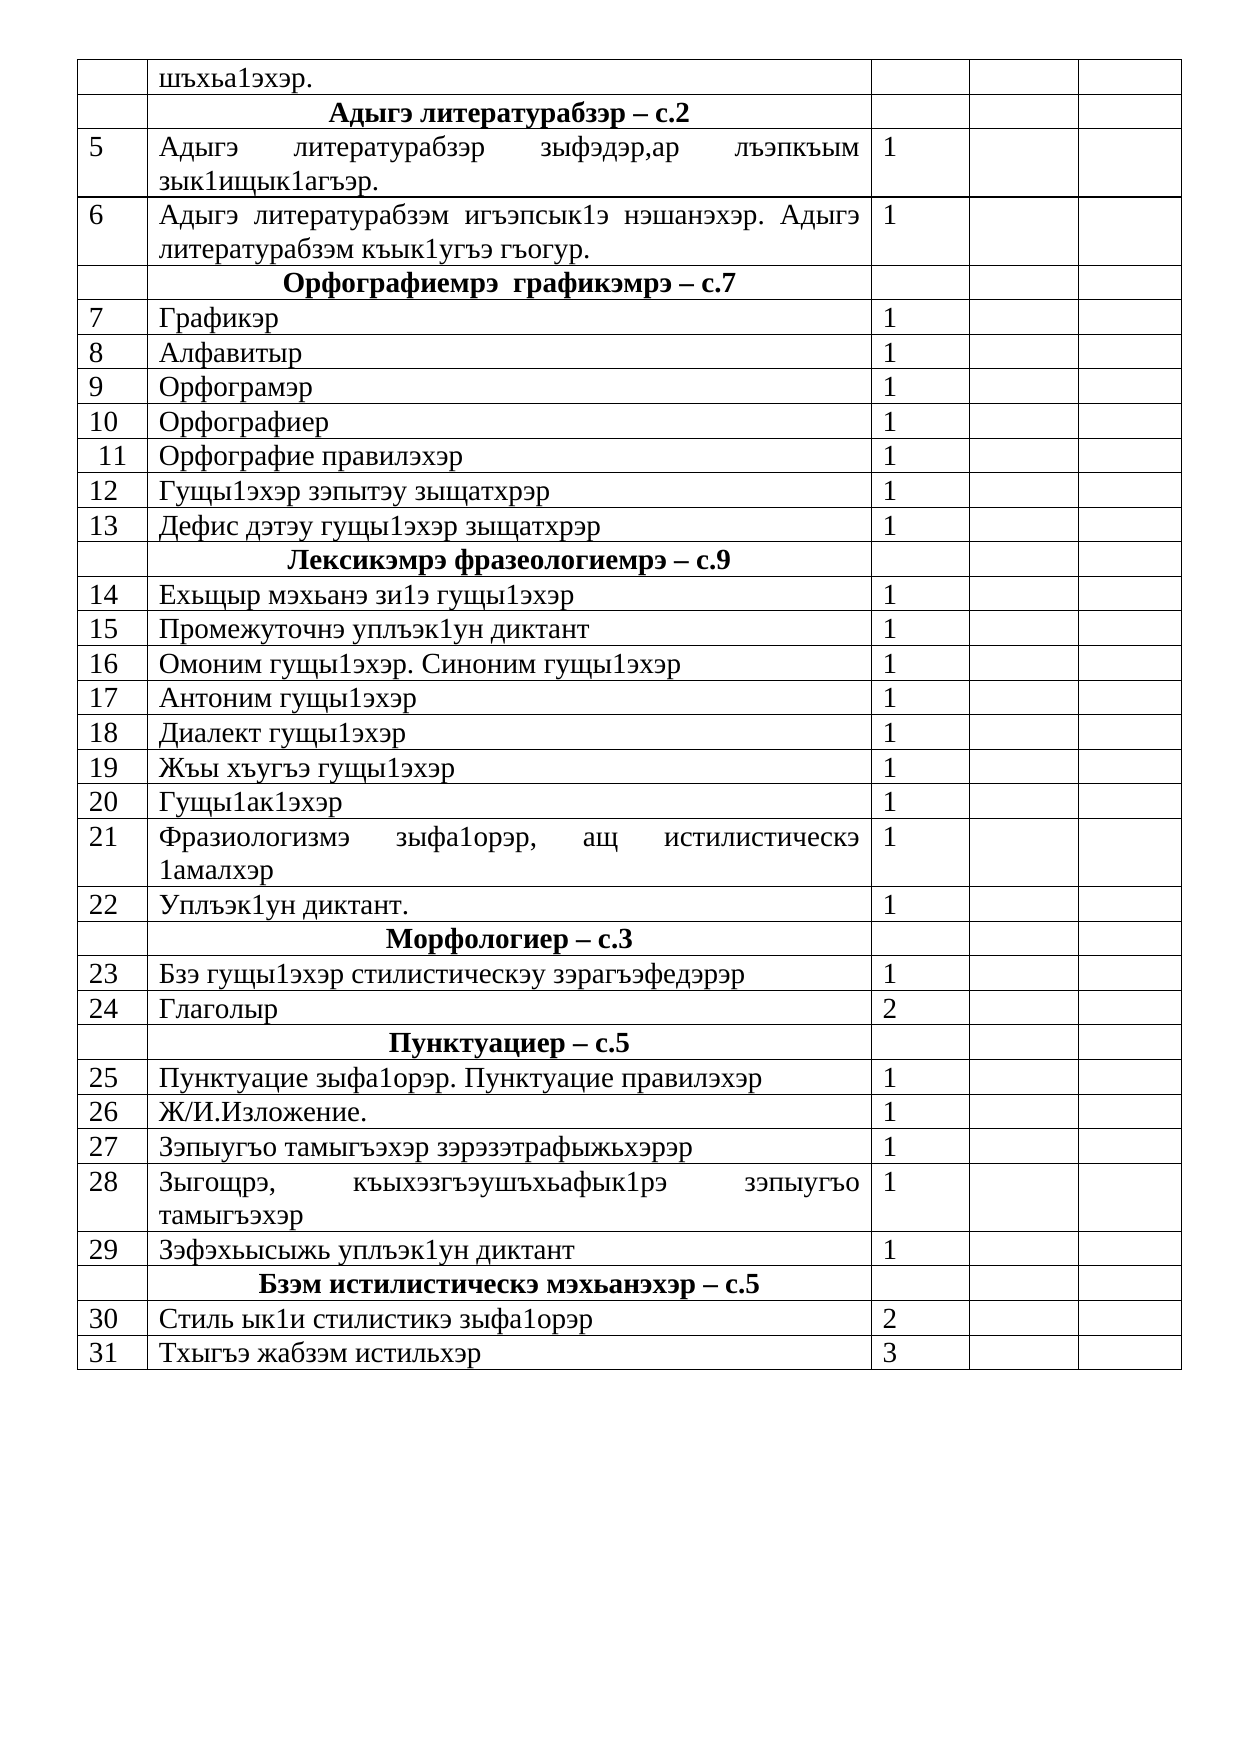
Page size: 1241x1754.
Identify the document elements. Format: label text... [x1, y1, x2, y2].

table_cell [872, 95, 969, 128]
table_cell [1079, 991, 1181, 1024]
table_cell 1 [872, 1095, 969, 1128]
table_cell [1079, 473, 1181, 507]
table_cell Стиль ык1и стилистикэ зыфа1орэр [148, 1301, 871, 1334]
table_cell [970, 577, 1078, 610]
table_cell [872, 1025, 969, 1059]
table_cell [970, 300, 1078, 334]
table_cell 1 [872, 60, 969, 94]
table_cell 10 [78, 404, 147, 437]
table_cell 18 [78, 715, 147, 749]
table_cell [1079, 129, 1181, 196]
table_cell [1079, 1336, 1181, 1369]
table_cell [1079, 681, 1181, 714]
table_cell 1 [872, 1164, 969, 1231]
table_cell Гущы1эхэр зэпытэу зыщатхрэр [148, 473, 871, 507]
table_cell [1079, 1025, 1181, 1059]
table_cell [970, 1336, 1078, 1369]
table_cell 6 [78, 198, 147, 264]
table_cell Ехьщыр мэхьанэ зи1э гущы1эхэр [148, 577, 871, 610]
table_cell [970, 369, 1078, 403]
table_cell [970, 1025, 1078, 1059]
table_cell [970, 473, 1078, 507]
table_cell [1079, 1095, 1181, 1128]
table_cell 15 [78, 611, 147, 645]
table_cell [872, 922, 969, 955]
table_cell [970, 335, 1078, 368]
table_cell Омоним гущы1эхэр. Синоним гущы1эхэр [148, 646, 871, 679]
table_cell Бзэм истилистическэ мэхьанэхэр – с.5 [148, 1266, 871, 1300]
table_cell [970, 956, 1078, 990]
table_cell 12 [78, 473, 147, 507]
table_cell [970, 95, 1078, 128]
table_cell 13 [78, 508, 147, 541]
table_cell 1 [872, 508, 969, 541]
table_cell 17 [78, 681, 147, 714]
table_cell 8 [78, 335, 147, 368]
table_cell [1079, 577, 1181, 610]
table_cell 1 [872, 404, 969, 437]
table_cell [970, 784, 1078, 818]
table_cell 23 [78, 956, 147, 990]
table_cell 1 [872, 681, 969, 714]
table_cell 31 [78, 1336, 147, 1369]
table_cell Бзэ гущы1эхэр стилистическэу зэрагъэфедэрэр [148, 956, 871, 990]
table_cell 1 [872, 577, 969, 610]
table_cell [1079, 300, 1181, 334]
table_cell Тхыгъэ жабзэм истильхэр [148, 1336, 871, 1369]
table_cell [78, 266, 147, 299]
table_cell 1 [872, 611, 969, 645]
table_cell [1079, 922, 1181, 955]
table_cell [1079, 335, 1181, 368]
table_cell 24 [78, 991, 147, 1024]
table_cell [970, 819, 1078, 886]
table_cell 25 [78, 1060, 147, 1093]
table_cell 1 [872, 369, 969, 403]
table_cell [1079, 404, 1181, 437]
table_cell Фразиологизмэ зыфа1орэр, ащ истилистическэ 1амалхэр [148, 819, 871, 886]
table_cell Пунктуациер – с.5 [148, 1025, 871, 1059]
table_cell [1079, 542, 1181, 576]
table_cell [1079, 1060, 1181, 1093]
table_cell [970, 1060, 1078, 1093]
table_cell [970, 1232, 1078, 1265]
table_cell [872, 1266, 969, 1300]
table_cell Орфограмэр [148, 369, 871, 403]
table_cell Дефис дэтэу гущы1эхэр зыщатхрэр [148, 508, 871, 541]
table_cell [970, 266, 1078, 299]
table_cell [970, 198, 1078, 264]
table_cell Орфографиер [148, 404, 871, 437]
table_cell 1 [872, 1232, 969, 1265]
table_cell 1 [872, 439, 969, 472]
table_cell 1 [872, 1060, 969, 1093]
table_cell 27 [78, 1129, 147, 1163]
table_cell 22 [78, 887, 147, 921]
table_cell [970, 991, 1078, 1024]
table_cell 1 [872, 646, 969, 679]
table_cell [78, 1025, 147, 1059]
table_cell Алфавитыр [148, 335, 871, 368]
table_cell [970, 404, 1078, 437]
table_cell [1079, 95, 1181, 128]
table_cell 1 [872, 887, 969, 921]
table_cell [1079, 1164, 1181, 1231]
table_cell [970, 1164, 1078, 1231]
table_cell [872, 266, 969, 299]
table_cell [78, 1266, 147, 1300]
table_cell Пунктуацие зыфа1орэр. Пунктуацие правилэхэр [148, 1060, 871, 1093]
table_cell [1079, 750, 1181, 783]
table_cell 1 [872, 300, 969, 334]
table_cell [970, 60, 1078, 94]
table_cell [970, 750, 1078, 783]
table_cell 16 [78, 646, 147, 679]
table_cell 2 [872, 1301, 969, 1334]
table_cell 20 [78, 784, 147, 818]
table_cell [970, 439, 1078, 472]
table_cell [1079, 198, 1181, 264]
table_cell Адыгэ литературабзэм игъэпсык1э нэшанэхэр. Адыгэ литературабзэм къык1угъэ гъогур. [148, 198, 871, 264]
table_cell [1079, 784, 1181, 818]
table_cell [1079, 60, 1181, 94]
table_cell Антоним гущы1эхэр [148, 681, 871, 714]
table_cell [78, 922, 147, 955]
table_cell Ж/И.Изложение. [148, 1095, 871, 1128]
table_cell 1 [872, 198, 969, 264]
table_cell [970, 1301, 1078, 1334]
table_cell [1079, 508, 1181, 541]
table_cell [970, 611, 1078, 645]
table_cell Морфологиер – с.3 [148, 922, 871, 955]
table_cell 7 [78, 300, 147, 334]
table_cell [970, 1129, 1078, 1163]
table_cell [1079, 715, 1181, 749]
table_cell [1079, 439, 1181, 472]
table_cell [1079, 266, 1181, 299]
table_cell 1 [872, 335, 969, 368]
table_cell 1 [872, 1129, 969, 1163]
table_cell [1079, 956, 1181, 990]
table_cell 11 [78, 439, 147, 472]
table_cell 14 [78, 577, 147, 610]
table_cell [1079, 611, 1181, 645]
table_cell [1079, 1301, 1181, 1334]
table_cell Зэфэхьысыжь уплъэк1ун диктант [148, 1232, 871, 1265]
table_cell Гущы1ак1эхэр [148, 784, 871, 818]
table_cell 29 [78, 1232, 147, 1265]
table_cell [970, 715, 1078, 749]
table_cell Адыгэ литературабзэр – с.2 [148, 95, 871, 128]
table_cell Зыгощрэ, къыхэзгъэушъхьафык1рэ зэпыугъо тамыгъэхэр [148, 1164, 871, 1231]
table_cell [1079, 1129, 1181, 1163]
table_cell [1079, 646, 1181, 679]
table_cell 1 [872, 715, 969, 749]
table_cell [1079, 1232, 1181, 1265]
table_cell Промежуточнэ уплъэк1ун диктант [148, 611, 871, 645]
table_cell Глаголыр [148, 991, 871, 1024]
table_cell [1079, 1266, 1181, 1300]
table_cell Диалект гущы1эхэр [148, 715, 871, 749]
table_cell [1079, 887, 1181, 921]
table_cell [970, 542, 1078, 576]
table_cell Жъы хъугъэ гущы1эхэр [148, 750, 871, 783]
table_cell [1079, 369, 1181, 403]
table_cell 1 [872, 750, 969, 783]
table_cell [970, 129, 1078, 196]
table_cell Орфографиемрэ графикэмрэ – с.7 [148, 266, 871, 299]
table_cell [970, 922, 1078, 955]
table_cell [970, 508, 1078, 541]
table_cell [970, 646, 1078, 679]
table_cell [970, 1095, 1078, 1128]
table_cell 1 [872, 129, 969, 196]
table_cell Орфографие правилэхэр [148, 439, 871, 472]
table_cell 4 [78, 60, 147, 94]
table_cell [148, 60, 871, 94]
table_cell [78, 542, 147, 576]
table_cell 21 [78, 819, 147, 886]
table_cell [970, 1266, 1078, 1300]
table_cell 28 [78, 1164, 147, 1231]
table_cell [78, 95, 147, 128]
table_cell 9 [78, 369, 147, 403]
table_cell 1 [872, 473, 969, 507]
table_cell [1079, 819, 1181, 886]
table_cell [872, 542, 969, 576]
table_cell 19 [78, 750, 147, 783]
table_cell Графикэр [148, 300, 871, 334]
table_cell 1 [872, 956, 969, 990]
table_cell Уплъэк1ун диктант. [148, 887, 871, 921]
table_cell 5 [78, 129, 147, 196]
table_cell Адыгэ литературабзэр зыфэдэр,ар лъэпкъым зык1ищык1агъэр. [148, 129, 871, 196]
table_cell 1 [872, 784, 969, 818]
table_cell Лексикэмрэ фразеологиемрэ – с.9 [148, 542, 871, 576]
table_cell [970, 887, 1078, 921]
table_cell 26 [78, 1095, 147, 1128]
table_cell 2 [872, 991, 969, 1024]
table_cell Зэпыугъо тамыгъэхэр зэрэзэтрафыжьхэрэр [148, 1129, 871, 1163]
table_cell 3 [872, 1336, 969, 1369]
table_cell [970, 681, 1078, 714]
table_cell 1 [872, 819, 969, 886]
table_cell 30 [78, 1301, 147, 1334]
